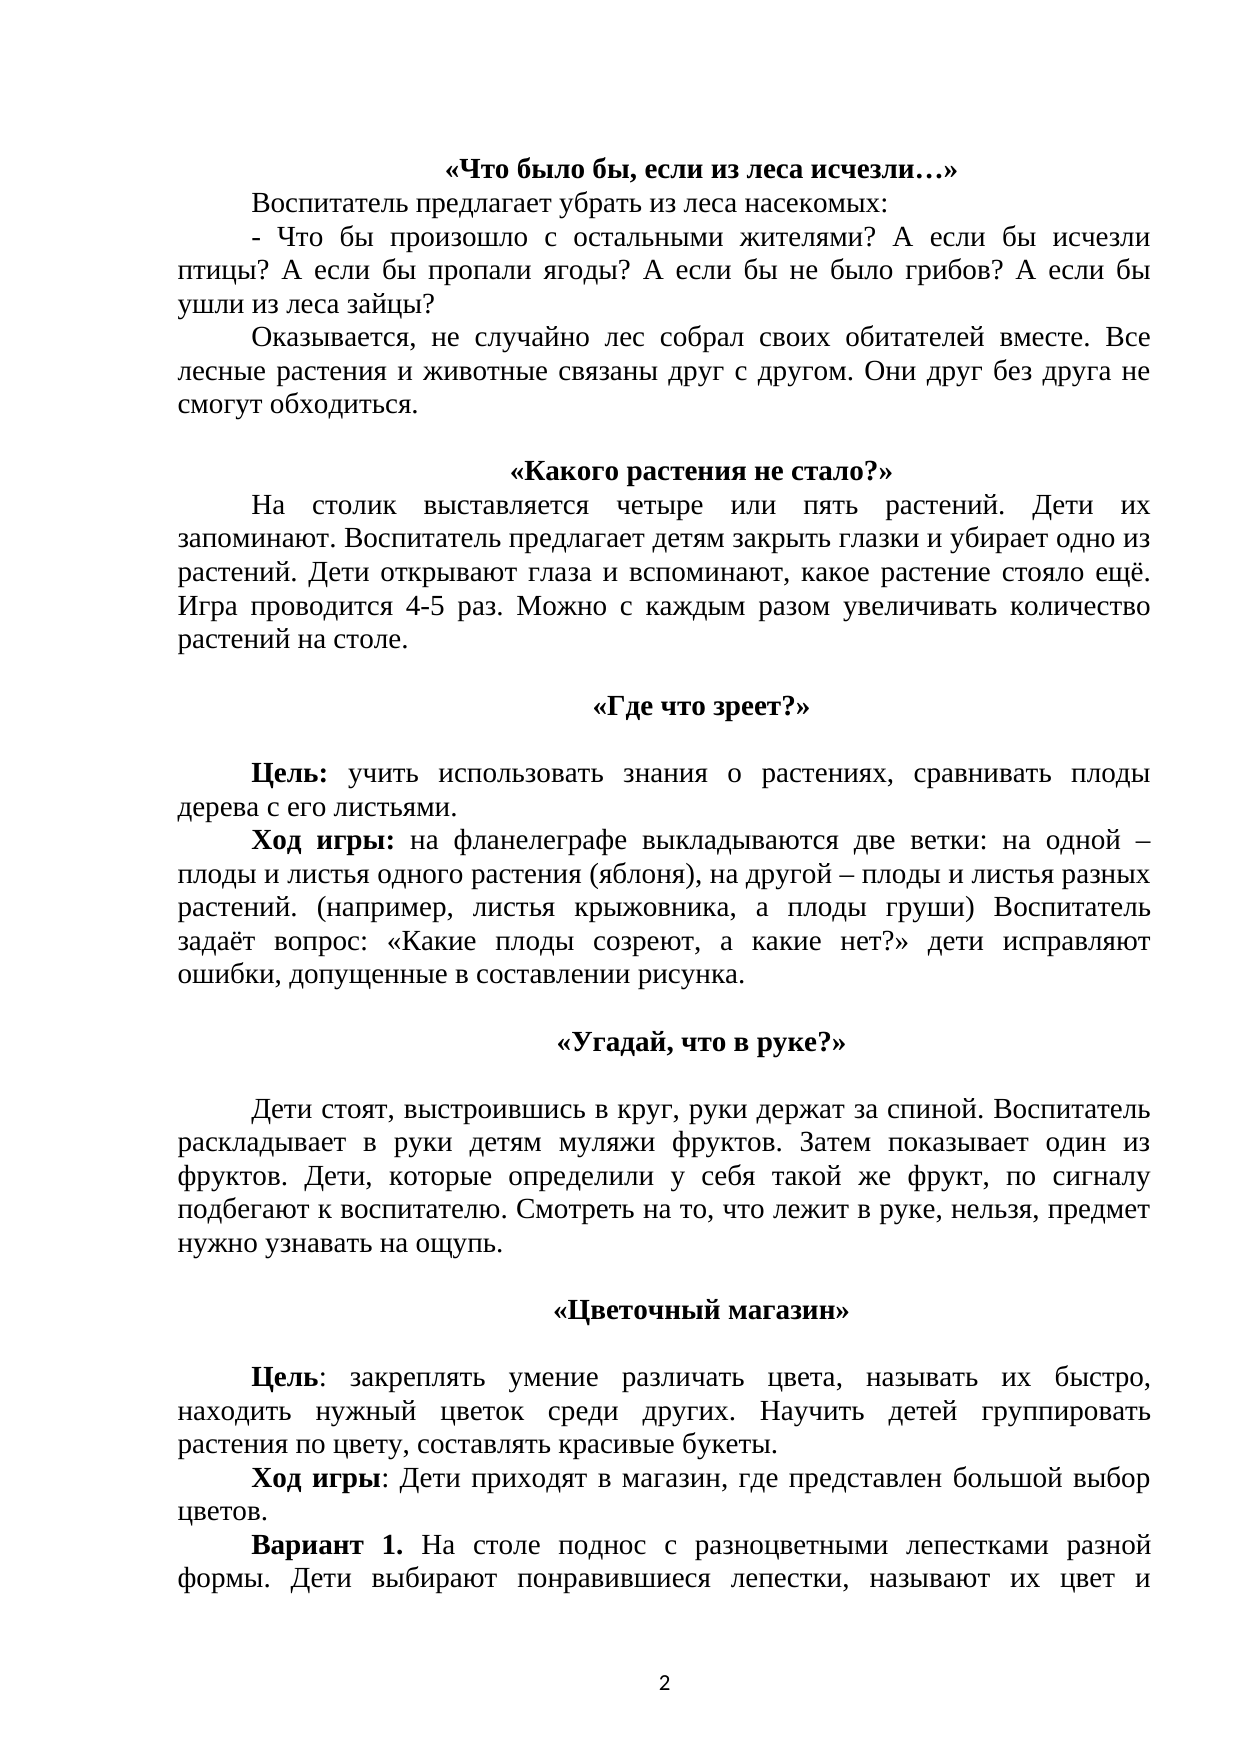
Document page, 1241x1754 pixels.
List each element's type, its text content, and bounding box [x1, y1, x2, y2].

text Ход игры: Дети приходят в магазин, где представлен большой выбор цветов. [177, 1460, 1152, 1527]
text Цель: закреплять умение различать цвета, называть их быстро, находить нужный цветок среди других. Научить детей группировать растения по цвету, составлять красивые букеты. [177, 1359, 1152, 1460]
text «Угадай, что в руке?» [177, 1024, 1152, 1057]
text Ход игры: на фланелеграфе выкладываются две ветки: на одной – плоды и листья одного растения (яблоня), на другой – плоды и листья разных растений. (например, листья крыжовника, а плоды груши) Воспитатель задаёт вопрос: «Какие плоды созреют, а какие нет?» дети исправляют ошибки, допущенные в составлении рисунка. [177, 822, 1152, 990]
text «Какого растения не стало?» [177, 453, 1152, 487]
text - Что бы произошло с остальными жителями? А если бы исчезли птицы? А если бы пропали ягоды? А если бы не было грибов? А если бы ушли из леса зайцы? [177, 219, 1152, 319]
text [177, 1527, 1152, 1594]
text Воспитатель предлагает убрать из леса насекомых: [177, 185, 1152, 219]
text «Что было бы, если из леса исчезли…» [177, 152, 1152, 185]
text Дети стоят, выстроившись в круг, руки держат за спиной. Воспитатель раскладывает в руки детям муляжи фруктов. Затем показывает один из фруктов. Дети, которые определили у себя такой же фрукт, по сигналу подбегают к воспитателю. Смотреть на то, что лежит в руке, нельзя, предмет нужно узнавать на ощупь. [177, 1091, 1152, 1258]
text «Цветочный магазин» [177, 1292, 1152, 1326]
text На столик выставляется четыре или пять растений. Дети их запоминают. Воспитатель предлагает детям закрыть глазки и убирает одно из растений. Дети открывают глаза и вспоминают, какое растение стояло ещё. Игра проводится 4-5 раз. Можно с каждым разом увеличивать количество растений на столе. [177, 487, 1152, 655]
text Цель: учить использовать знания о растениях, сравнивать плоды дерева с его листьями. [177, 755, 1152, 822]
text «Где что зреет?» [177, 688, 1152, 722]
text Оказывается, не случайно лес собрал своих обитателей вместе. Все лесные растения и животные связаны друг с другом. Они друг без друга не смогут обходиться. [177, 319, 1152, 420]
